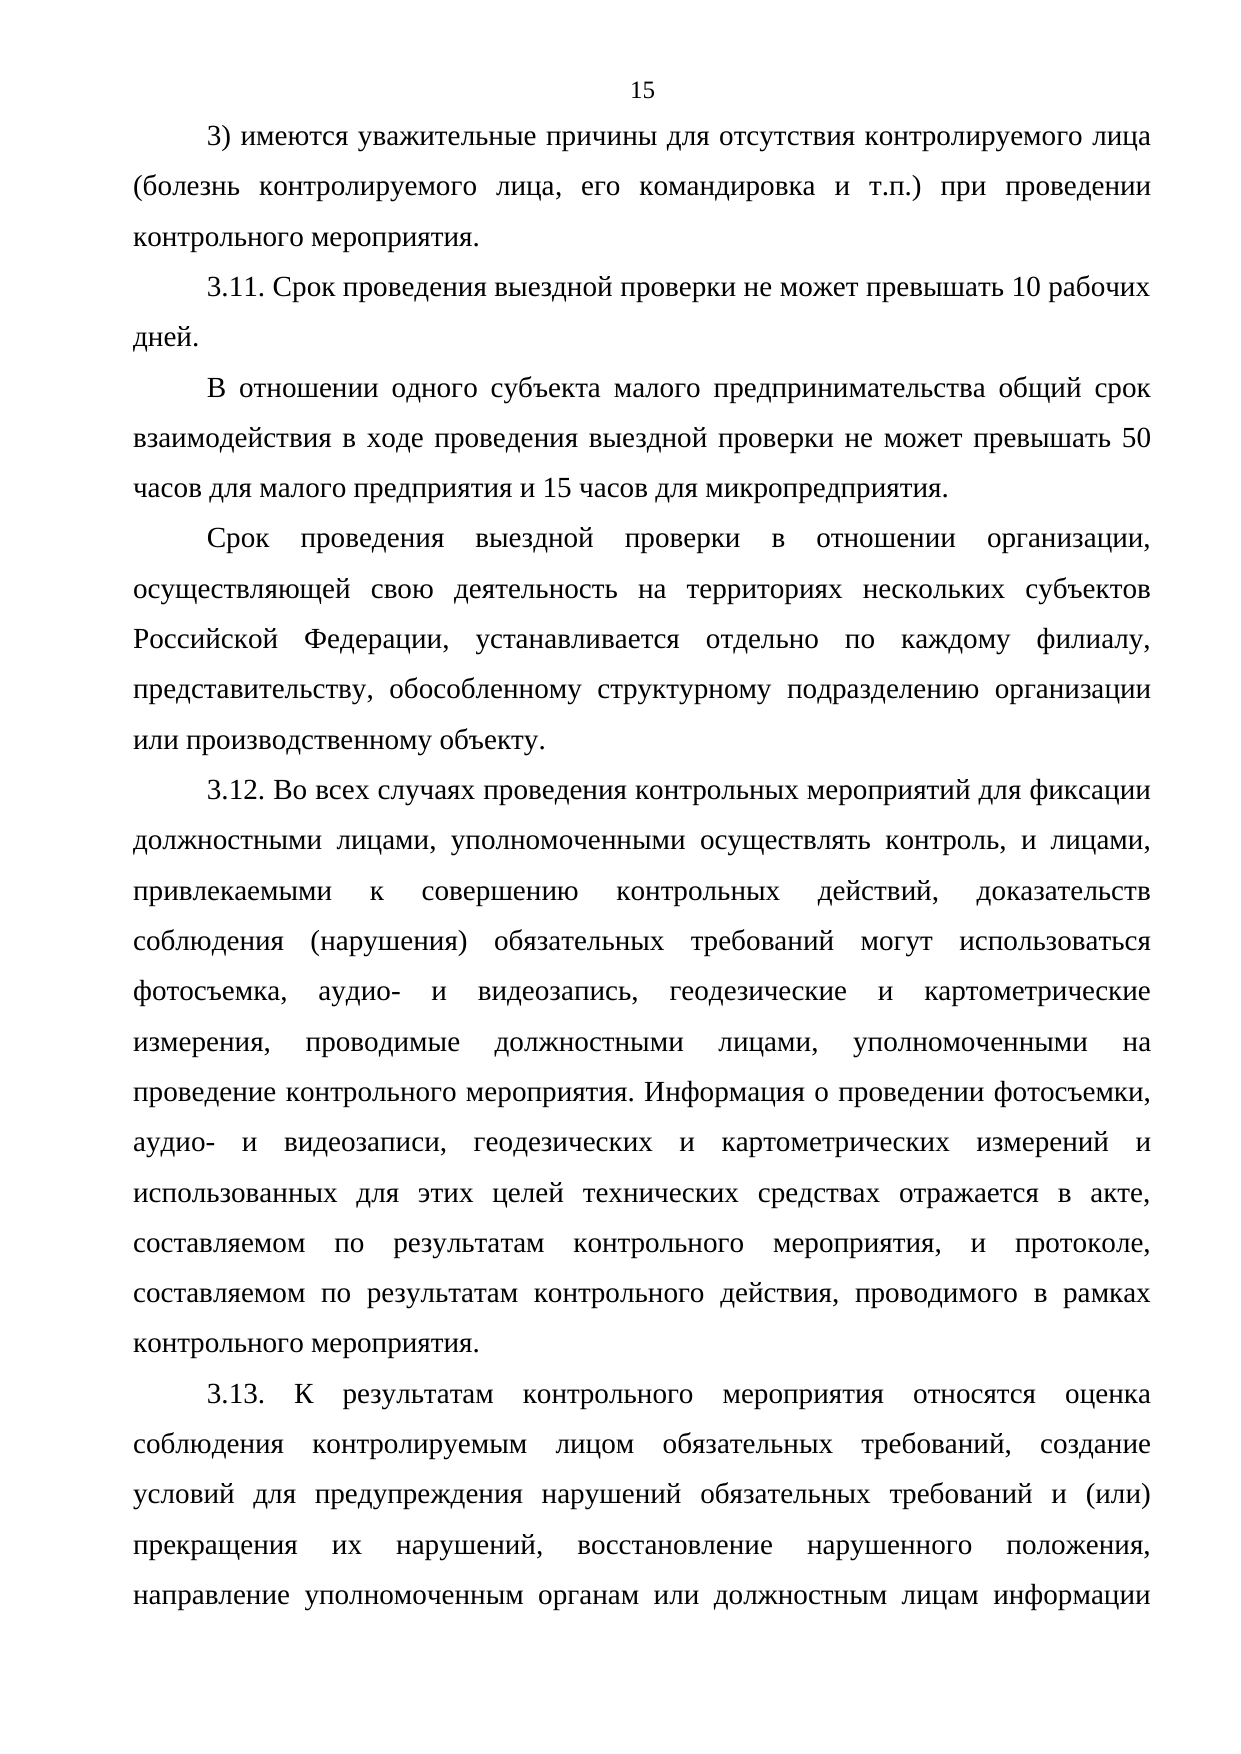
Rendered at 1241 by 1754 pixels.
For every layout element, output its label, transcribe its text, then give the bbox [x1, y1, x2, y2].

text 3.11. Срок проведения выездной проверки не может превышать 10 рабочих дней. [133, 269, 1152, 353]
text 3) имеются уважительные причины для отсутствия контролируемого лица (болезнь контролируемого лица, его командировка и т.п.) при проведении контрольного мероприятия. [133, 118, 1152, 252]
text Срок проведения выездной проверки в отношении организации, осуществляющей свою деятельность на территориях нескольких субъектов Российской Федерации, устанавливается отдельно по каждому филиалу, представительству, обособленному структурному подразделению организации или производственному объекту. [133, 521, 1152, 755]
text 3.12. Во всех случаях проведения контрольных мероприятий для фиксации должностными лицами, уполномоченными осуществлять контроль, и лицами, привлекаемыми к совершению контрольных действий, доказательств соблюдения (нарушения) обязательных требований могут использоваться фотосъемка, аудио- и видеозапись, геодезические и картометрические измерения, проводимые должностными лицами, уполномоченными на проведение контрольного мероприятия. Информация о проведении фотосъемки, аудио- и видеозаписи, геодезических и картометрических измерений и использованных для этих целей технических средствах отражается в акте, составляемом по результатам контрольного мероприятия, и протоколе, составляемом по результатам контрольного действия, проводимого в рамках контрольного мероприятия. [133, 772, 1152, 1359]
text В отношении одного субъекта малого предпринимательства общий срок взаимодействия в ходе проведения выездной проверки не может превышать 50 часов для малого предприятия и 15 часов для микропредприятия. [133, 370, 1152, 504]
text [133, 1376, 1152, 1611]
